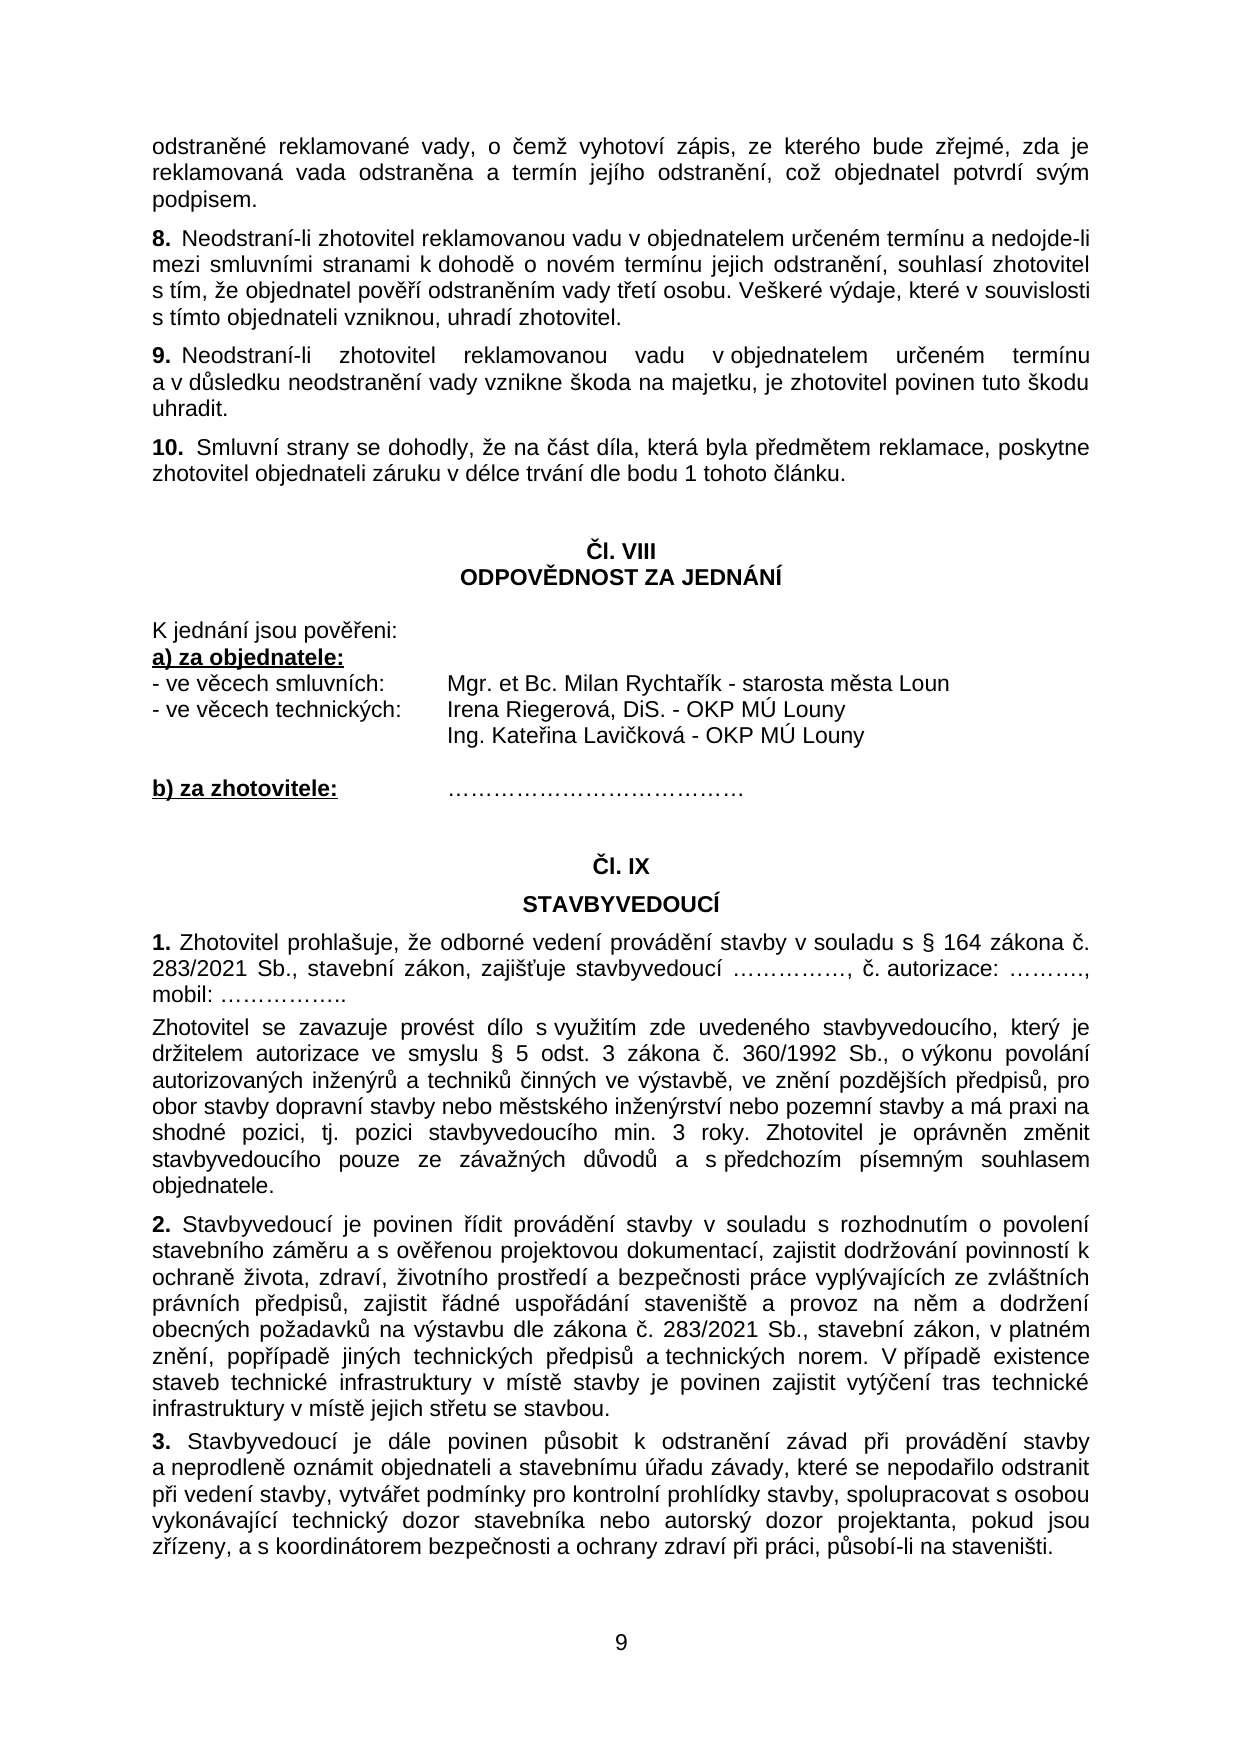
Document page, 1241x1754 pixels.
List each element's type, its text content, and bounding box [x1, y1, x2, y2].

text b) za zhotovitele: ………………………………… [152, 775, 1090, 802]
text 3. Stavbyvedoucí je dále povinen působit k odstranění závad při provádění stavby a neprodleně oznámit objednateli a stavebnímu úřadu závady, které se nepodařilo odstranit při vedení stavby, vytvářet podmínky pro kontrolní prohlídky stavby, spolupracovat s osobou vykonávající technický dozor stavebníka nebo autorský dozor projektanta, pokud jsou zřízeny, a s koordinátorem bezpečnosti a ochrany zdraví při práci, působí-li na staveništi. [152, 1428, 1090, 1560]
text Ing. Kateřina Lavičková - OKP MÚ Louny [152, 722, 1090, 749]
list Neodstraní-li zhotovitel reklamovanou vadu v objednatelem určeném termínu a nedojde-li mezi smluvními stranami k dohodě o novém termínu jejich odstranění, souhlasí zhotovitel s tím, že objednatel pověří odstraněním vady třetí osobu. Veškeré výdaje, které v souvislosti s tímto objednateli vzniknou, uhradí zhotovitel. [152, 224, 1090, 330]
text - ve věcech technických: Irena Riegerová, DiS. - OKP MÚ Louny [152, 696, 1090, 722]
text 2. Stavbyvedoucí je povinen řídit provádění stavby v souladu s rozhodnutím o povolení stavebního záměru a s ověřenou projektovou dokumentací, zajistit dodržování povinností k ochraně života, zdraví, životního prostředí a bezpečnosti práce vyplývajících ze zvláštních právních předpisů, zajistit řádné uspořádání staveniště a provoz na něm a dodržení obecných požadavků na výstavbu dle zákona č. 283/2021 Sb., stavební zákon, v platném znění, popřípadě jiných technických předpisů a technických norem. V případě existence staveb technické infrastruktury v místě stavby je povinen zajistit vytýčení tras technické infrastruktury v místě jejich střetu se stavbou. [152, 1211, 1090, 1422]
text Zhotovitel se zavazuje provést dílo s využitím zde uvedeného stavbyvedoucího, který je držitelem autorizace ve smyslu § 5 odst. 3 zákona č. 360/1992 Sb., o výkonu povolání autorizovaných inženýrů a techniků činných ve výstavbě, ve znění pozdějších předpisů, pro obor stavby dopravní stavby nebo městského inženýrství nebo pozemní stavby a má praxi na shodné pozici, tj. pozici stavbyvedoucího min. 3 roky. Zhotovitel je oprávněn změnit stavbyvedoucího pouze ze závažných důvodů a s předchozím písemným souhlasem objednatele. [152, 1014, 1090, 1198]
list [152, 133, 1090, 212]
text Čl. VIII [152, 538, 1090, 564]
text 1. Zhotovitel prohlašuje, že odborné vedení provádění stavby v souladu s § 164 zákona č. 283/2021 Sb., stavební zákon, zajišťuje stavbyvedoucí ……………, č. autorizace: ………., mobil: …………….. [152, 928, 1090, 1008]
text a) za objednatele: [152, 643, 1090, 670]
text - ve věcech smluvních: Mgr. et Bc. Milan Rychtařík - starosta města Loun [152, 670, 1090, 696]
text K jednání jsou pověřeni: [152, 617, 1090, 643]
text STAVBYVEDOUCÍ [152, 891, 1090, 917]
text Čl. IX [152, 853, 1090, 879]
list Neodstraní-li zhotovitel reklamovanou vadu v objednatelem určeném termínu a v důsledku neodstranění vady vznikne škoda na majetku, je zhotovitel povinen tuto škodu uhradit. [152, 342, 1090, 421]
text ODPOVĚDNOST ZA JEDNÁNÍ [152, 564, 1090, 591]
list Smluvní strany se dohodly, že na část díla, která byla předmětem reklamace, poskytne zhotovitel objednateli záruku v délce trvání dle bodu 1 tohoto článku. [152, 434, 1090, 487]
